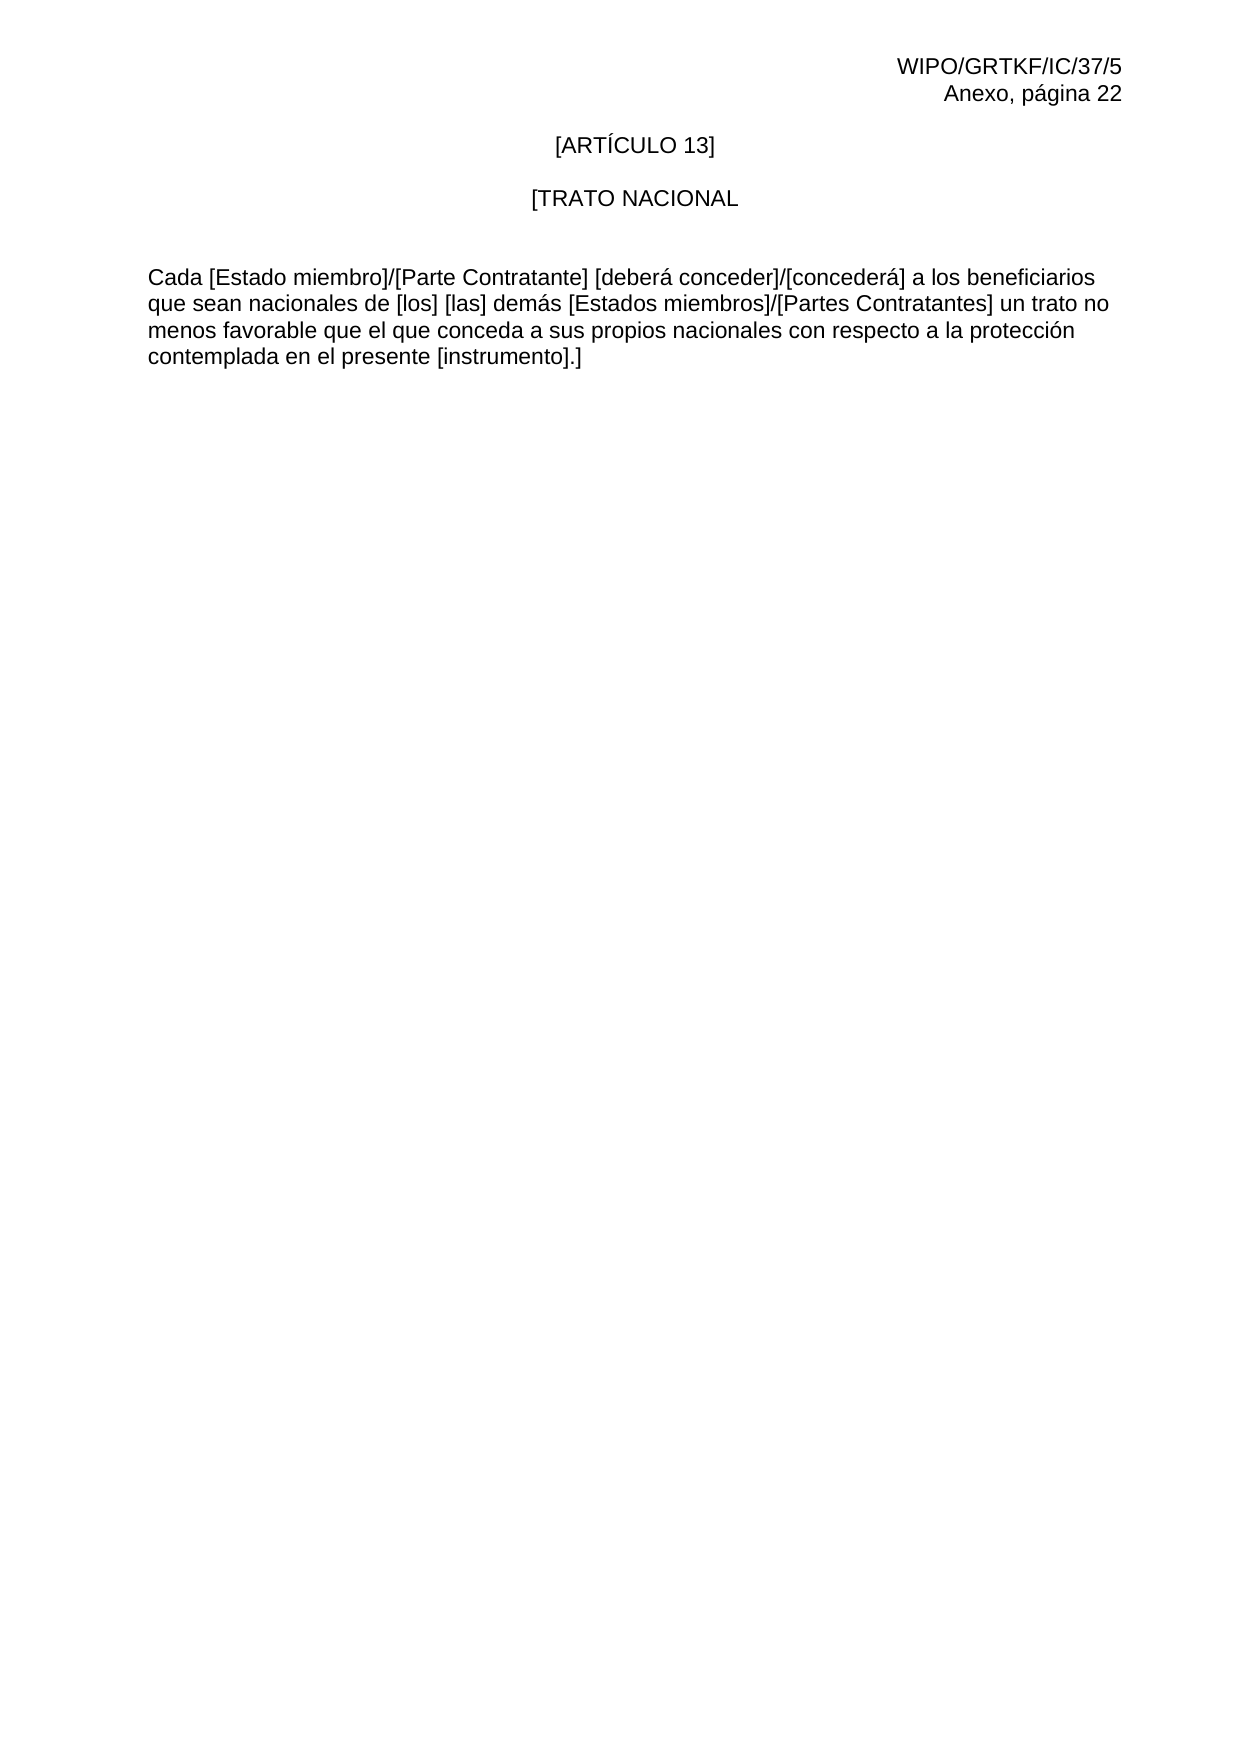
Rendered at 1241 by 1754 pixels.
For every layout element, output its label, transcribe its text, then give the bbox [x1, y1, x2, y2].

text [TRATO NACIONAL [148, 185, 1122, 211]
text Cada [Estado miembro]/[Parte Contratante] [deberá conceder]/[concederá] a los beneficiarios que sean nacionales de [los] [las] demás [Estados miembros]/[Partes Contratantes] un trato no menos favorable que el que conceda a sus propios nacionales con respecto a la protección contemplada en el presente [instrumento].] [148, 264, 1122, 369]
text [ARTÍCULO 13] [148, 132, 1122, 158]
